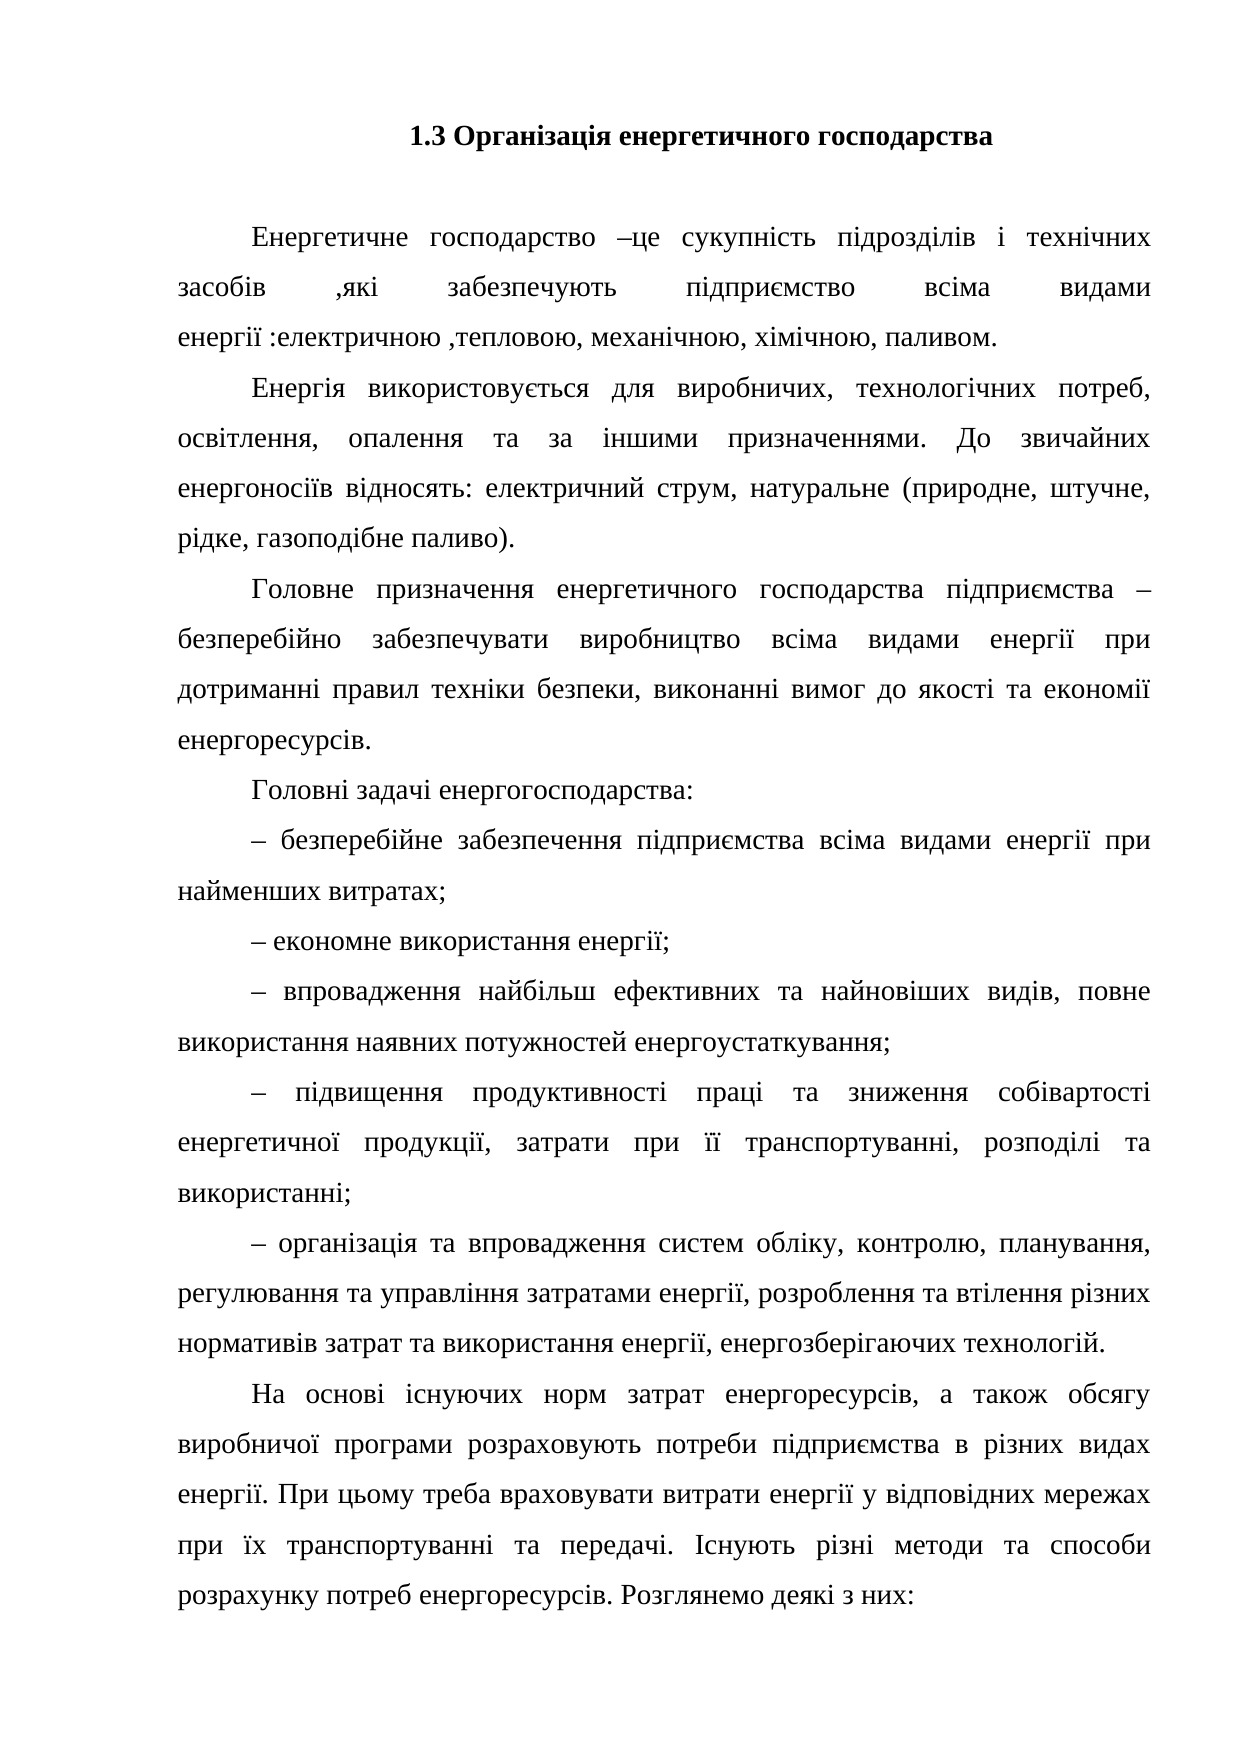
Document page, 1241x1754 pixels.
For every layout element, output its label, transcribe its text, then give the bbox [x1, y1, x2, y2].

text Головне призначення енергетичного господарства підприємства – безперебійно забезпечувати виробництво всіма видами енергії при дотриманні правил техніки безпеки, виконанні вимог до якості та економії енергоресурсів. [177, 571, 1152, 755]
text Енергетичне господарство –це сукупність підрозділів і технічних засобів ,які забезпечують підприємство всіма видами енергії :електричною ,тепловою, механічною, хімічною, паливом. [177, 219, 1152, 353]
text – впровадження найбільш ефективних та найновіших видів, повне використання наявних потужностей енергоустаткування; [177, 973, 1152, 1057]
text – безперебійне забезпечення підприємства всіма видами енергії при найменших витратах; [177, 822, 1152, 906]
text – економне використання енергії; [177, 923, 1152, 957]
text – підвищення продуктивності праці та зниження собівартості енергетичної продукції, затрати при її транспортуванні, розподілі та використанні; [177, 1074, 1152, 1208]
text Головні задачі енергогосподарства: [177, 772, 1152, 806]
text 1.3 Організація енергетичного господарства [177, 118, 1152, 152]
text На основі існуючих норм затрат енергоресурсів, а також обсягу виробничої програми розраховують потреби підприємства в різних видах енергії. При цьому треба враховувати витрати енергії у відповідних мережах при їх транспортуванні та передачі. Існують різні методи та способи розрахунку потреб енергоресурсів. Розглянемо деякі з них: [177, 1376, 1152, 1611]
text Енергія використовується для виробничих, технологічних потреб, освітлення, опалення та за іншими призначеннями. До звичайних енергоносіїв відносять: електричний струм, натуральне (природне, штучне, рідке, газоподібне паливо). [177, 370, 1152, 554]
text – організація та впровадження систем обліку, контролю, планування, регулювання та управління затратами енергії, розроблення та втілення різних нормативів затрат та використання енергії, енергозберігаючих технологій. [177, 1225, 1152, 1359]
